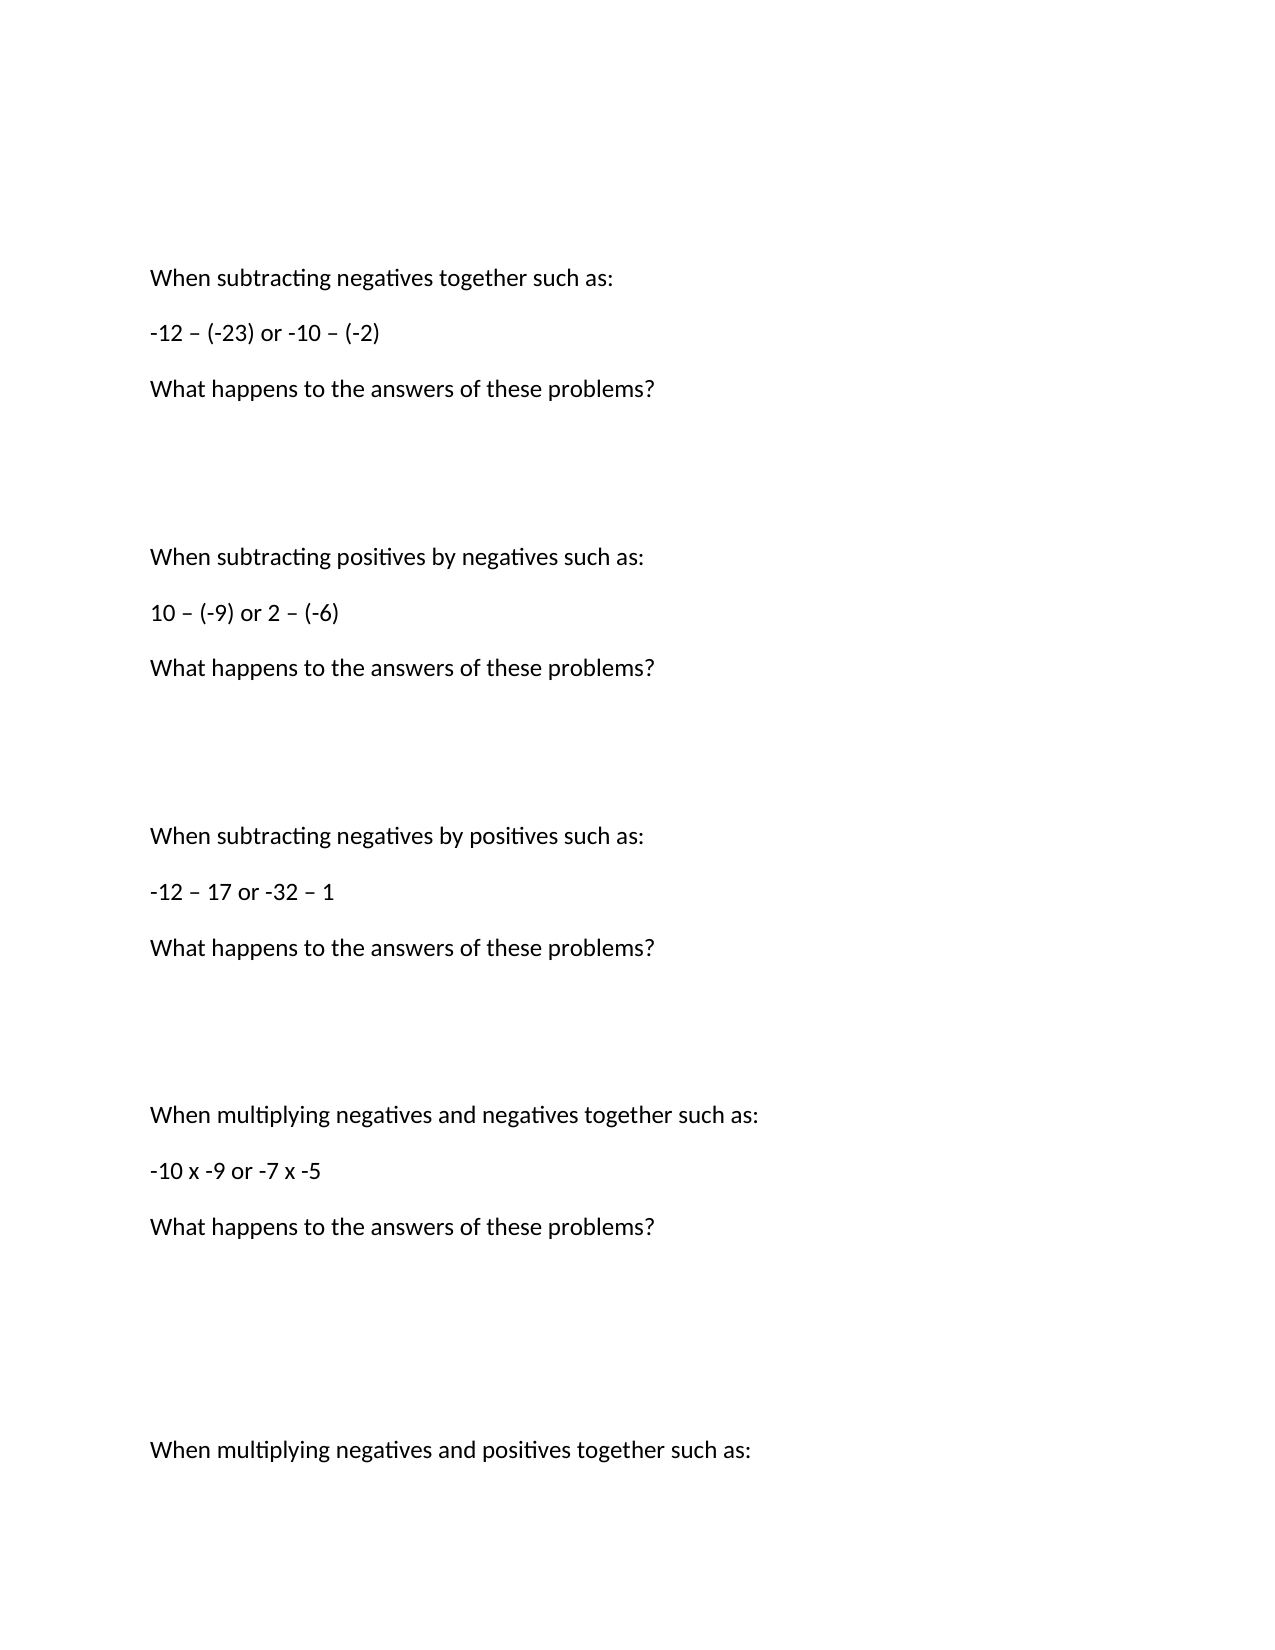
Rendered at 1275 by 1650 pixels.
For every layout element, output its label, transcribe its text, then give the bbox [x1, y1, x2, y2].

text When subtracting negatives together such as: [150, 262, 1125, 292]
text When subtracting positives by negatives such as: [150, 541, 1125, 571]
text What happens to the answers of these problems? [150, 932, 1125, 962]
text When multiplying negatives and negatives together such as: [150, 1099, 1125, 1130]
text 10 – (-9) or 2 – (-6) [150, 597, 1125, 627]
text When subtracting negatives by positives such as: [150, 820, 1125, 851]
text -12 – 17 or -32 – 1 [150, 876, 1125, 906]
text When multiplying negatives and positives together such as: [150, 1434, 1125, 1465]
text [150, 373, 1125, 404]
text What happens to the answers of these problems? [150, 652, 1125, 683]
text -12 – (-23) or -10 – (-2) [150, 317, 1125, 348]
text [150, 1211, 1125, 1241]
text -10 x -9 or -7 x -5 [150, 1155, 1125, 1186]
